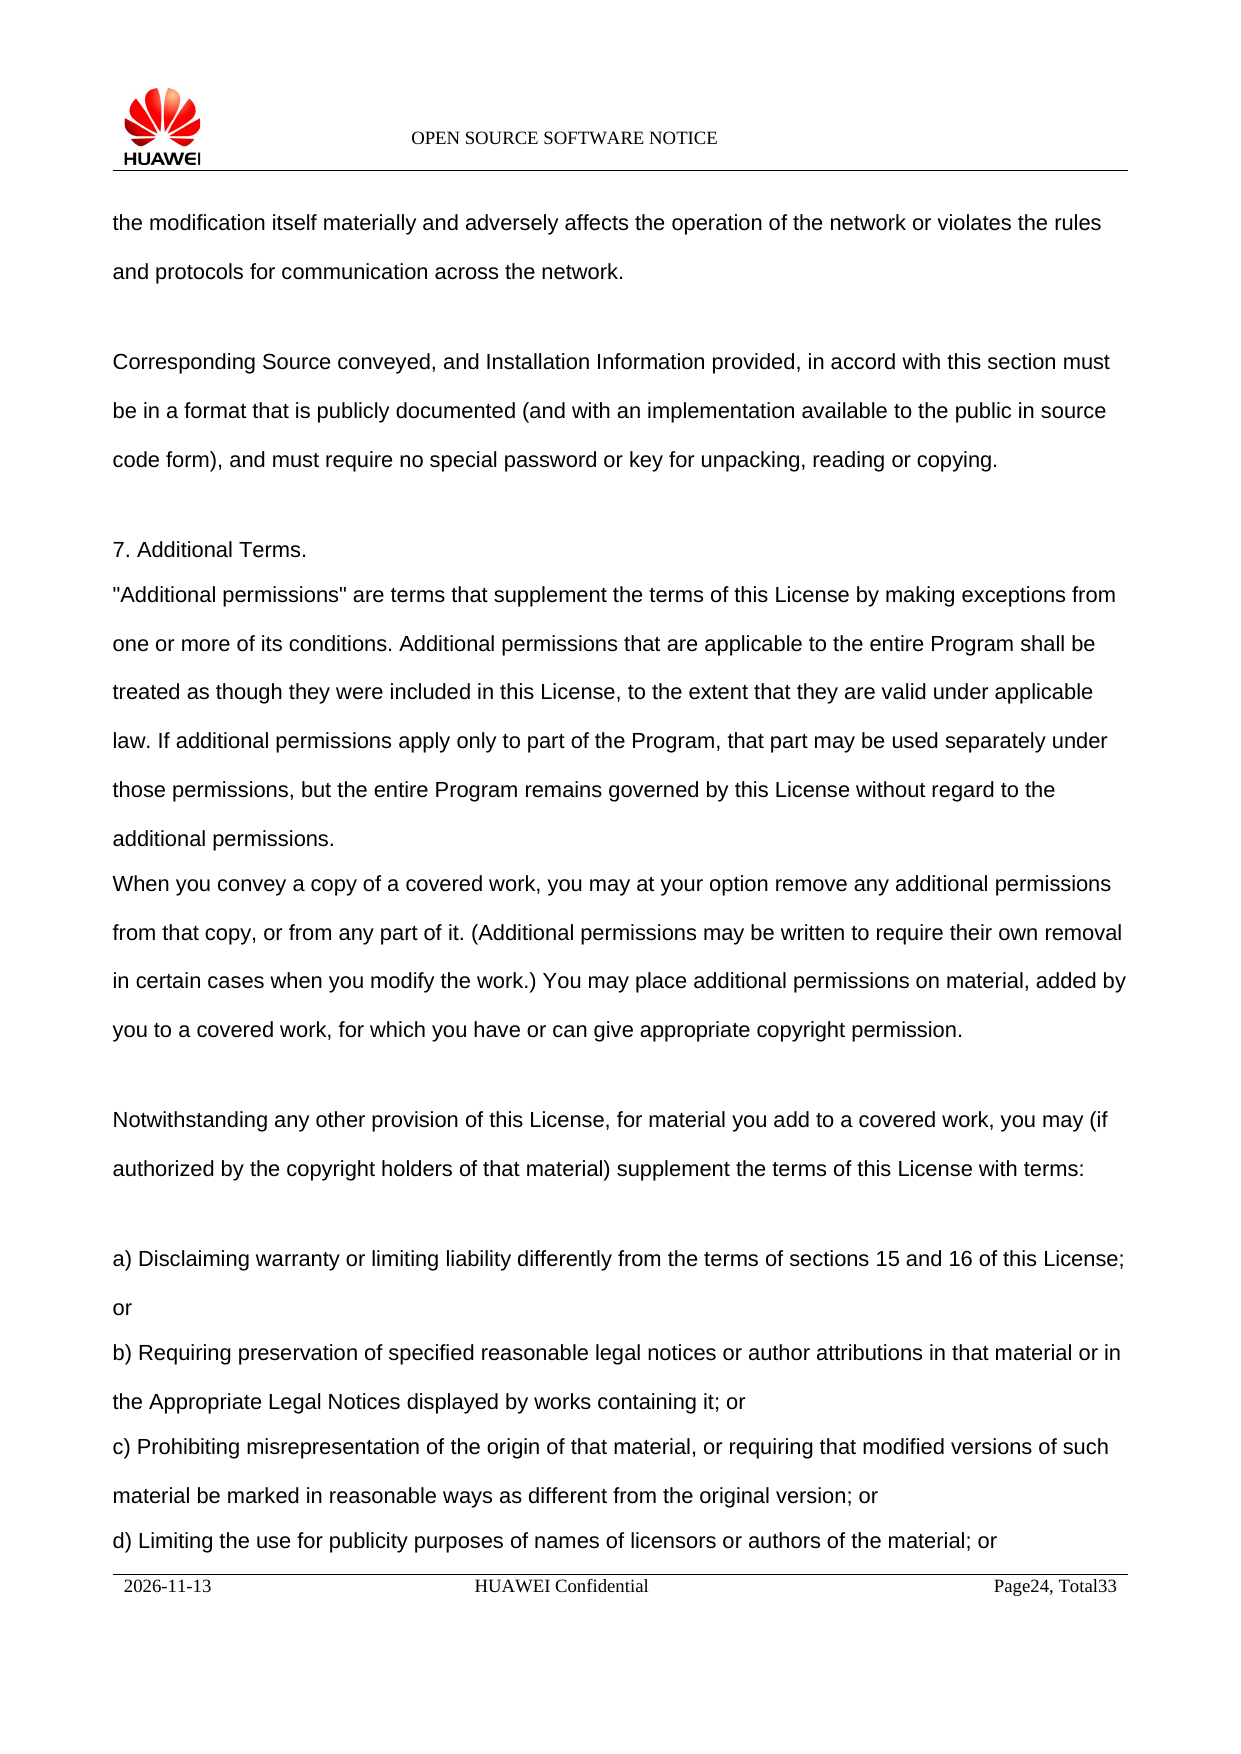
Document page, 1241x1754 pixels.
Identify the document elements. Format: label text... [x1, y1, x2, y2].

text When you convey a copy of a covered work, you may at your option remove any additional permissions from that copy, or from any part of it. (Additional permissions may be written to require their own removal in certain cases when you modify the work.) You may place additional permissions on material, added by you to a covered work, for which you have or can give appropriate copyright permission. [112, 867, 1128, 1046]
text Notwithstanding any other provision of this License, for material you add to a covered work, you may (if authorized by the copyright holders of that material) supplement the terms of this License with terms: [112, 1103, 1128, 1185]
text "Additional permissions" are terms that supplement the terms of this License by making exceptions from one or more of its conditions. Additional permissions that are applicable to the entire Program shall be treated as though they were included in this License, to the extent that they are valid under applicable law. If additional permissions apply only to part of the Program, that part may be used separately under those permissions, but the entire Program remains governed by this License without regard to the additional permissions. [112, 578, 1128, 854]
picture [124, 88, 201, 165]
text b) Requiring preservation of specified reasonable legal notices or author attributions in that material or in the Appropriate Legal Notices displayed by works containing it; or [112, 1336, 1128, 1417]
text Corresponding Source conveyed, and Installation Information provided, in accord with this section must be in a format that is publicly documented (and with an implementation available to the public in source code form), and must require no special password or key for unpacking, reading or copying. [112, 345, 1128, 475]
text d) Limiting the use for publicity purposes of names of licensors or authors of the material; or [112, 1524, 1128, 1556]
text a) Disclaiming warranty or limiting liability differently from the terms of sections 15 and 16 of this License; or [112, 1242, 1128, 1324]
text c) Prohibiting misrepresentation of the origin of that material, or requiring that modified versions of such material be marked in reasonable ways as different from the original version; or [112, 1430, 1128, 1511]
text 7. Additional Terms. [112, 533, 1128, 566]
